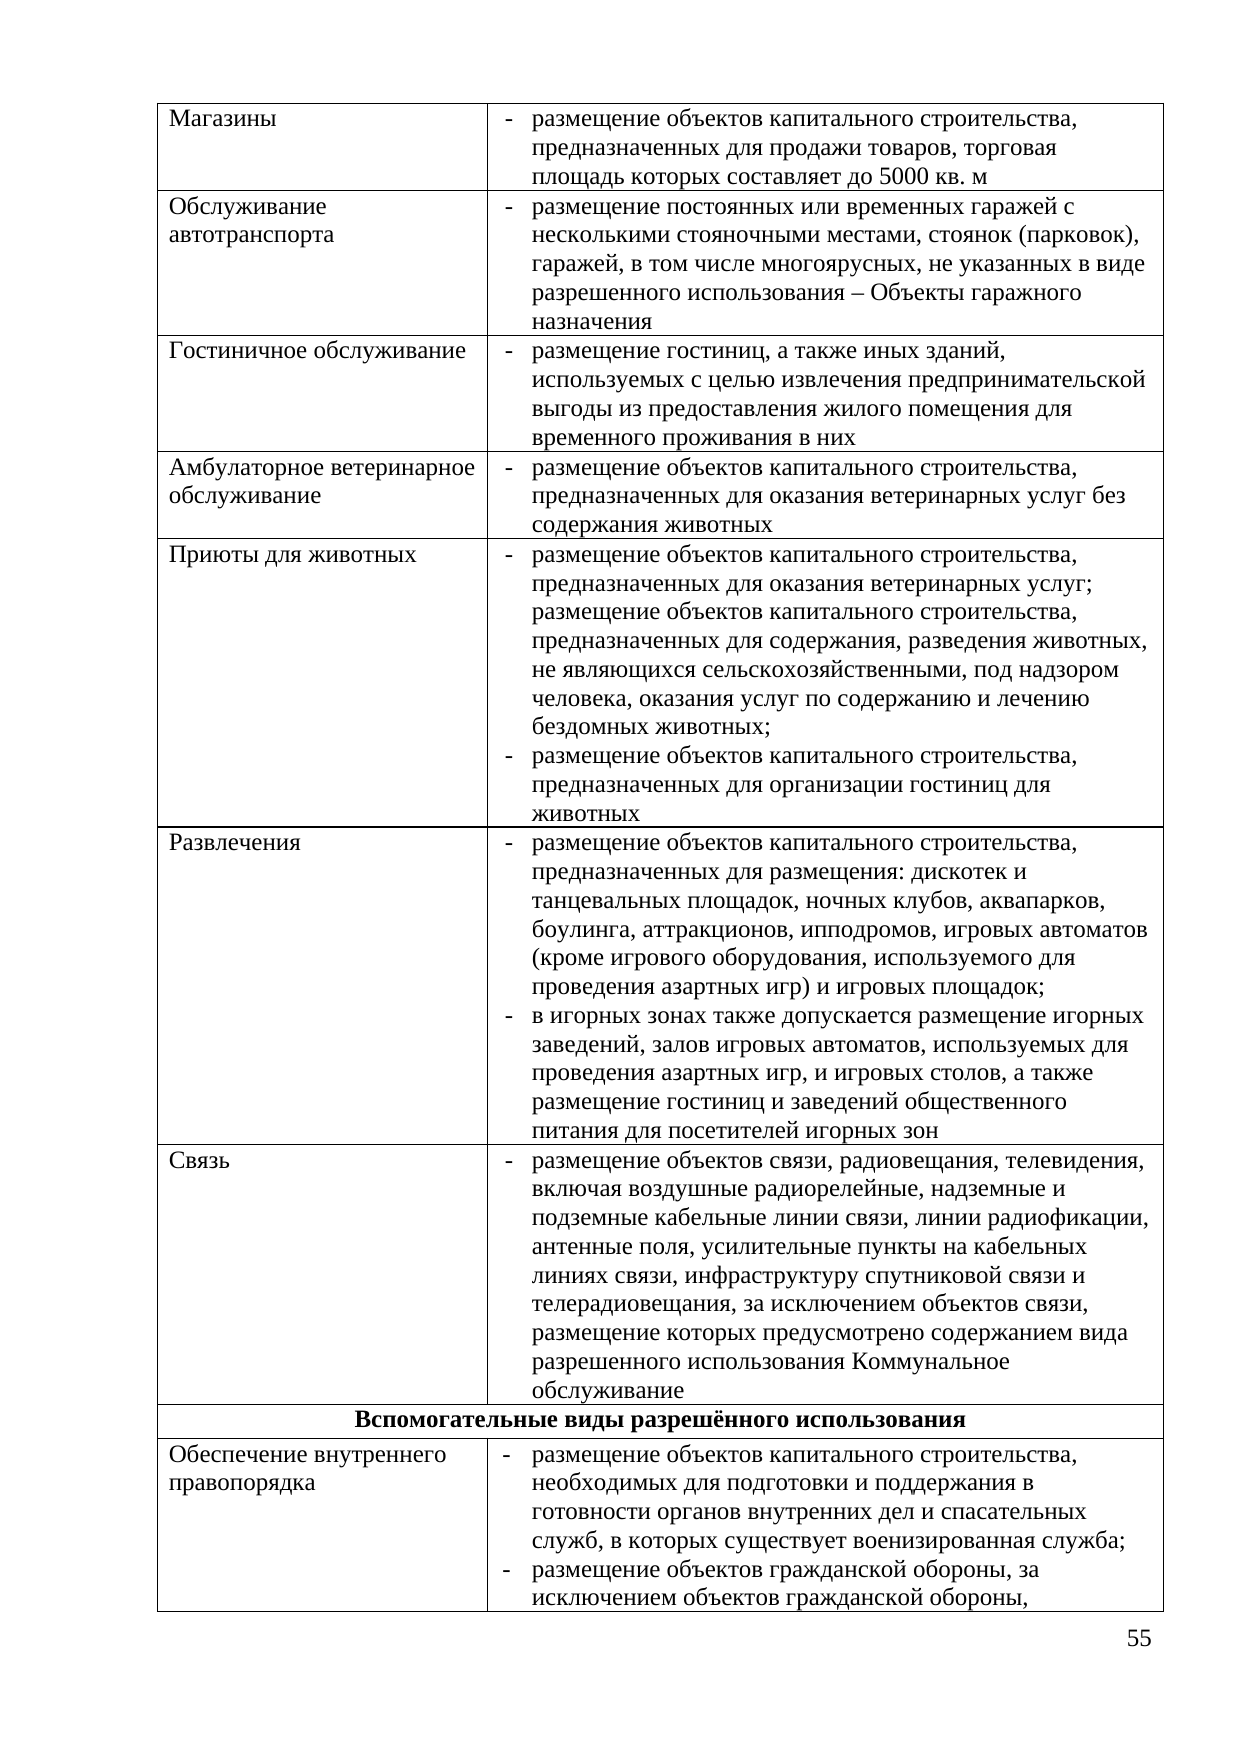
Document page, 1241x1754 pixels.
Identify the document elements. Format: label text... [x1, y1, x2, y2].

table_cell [158, 1439, 487, 1611]
table_cell Развлечения [158, 828, 487, 1144]
table_cell размещение гостиниц, а также иных зданий, используемых с целью извлечения предпринимательской выгоды из предоставления жилого помещения для временного проживания в них [488, 336, 1163, 451]
table_cell Вспомогательные виды разрешённого использования [158, 1405, 1163, 1438]
table_cell Приюты для животных [158, 539, 487, 826]
table_cell Гостиничное обслуживание [158, 336, 487, 451]
table_cell размещение объектов капитального строительства, предназначенных для оказания ветеринарных услуг без содержания животных [488, 452, 1163, 538]
table_cell Амбулаторное ветеринарное обслуживание [158, 452, 487, 538]
table_cell размещение объектов капитального строительства, предназначенных для размещения: дискотек и танцевальных площадок, ночных клубов, аквапарков, боулинга, аттракционов, ипподромов, игровых автоматов (кроме игрового оборудования, используемого для проведения азартных игр) и игровых площадок; в игорных зонах также допускается размещение игорных заведений, залов игровых автоматов, используемых для проведения азартных игр, и игровых столов, а также размещение гостиниц и заведений общественного питания для посетителей игорных зон [488, 828, 1163, 1144]
table_cell Связь [158, 1145, 487, 1403]
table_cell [488, 1439, 1163, 1611]
table_cell размещение объектов капитального строительства, предназначенных для продажи товаров, торговая площадь которых составляет до 5000 кв. м [488, 104, 1163, 190]
table_cell Магазины [158, 104, 487, 190]
table_cell размещение объектов капитального строительства, предназначенных для оказания ветеринарных услуг; размещение объектов капитального строительства, предназначенных для содержания, разведения животных, не являющихся сельскохозяйственными, под надзором человека, оказания услуг по содержанию и лечению бездомных животных; размещение объектов капитального строительства, предназначенных для организации гостиниц для животных [488, 539, 1163, 826]
table_cell размещение объектов связи, радиовещания, телевидения, включая воздушные радиорелейные, надземные и подземные кабельные линии связи, линии радиофикации, антенные поля, усилительные пункты на кабельных линиях связи, инфраструктуру спутниковой связи и телерадиовещания, за исключением объектов связи, размещение которых предусмотрено содержанием вида разрешенного использования Коммунальное обслуживание [488, 1145, 1163, 1403]
table_cell Обслуживание автотранспорта [158, 191, 487, 334]
table_cell размещение постоянных или временных гаражей с несколькими стояночными местами, стоянок (парковок), гаражей, в том числе многоярусных, не указанных в виде разрешенного использования – Объекты гаражного назначения [488, 191, 1163, 334]
